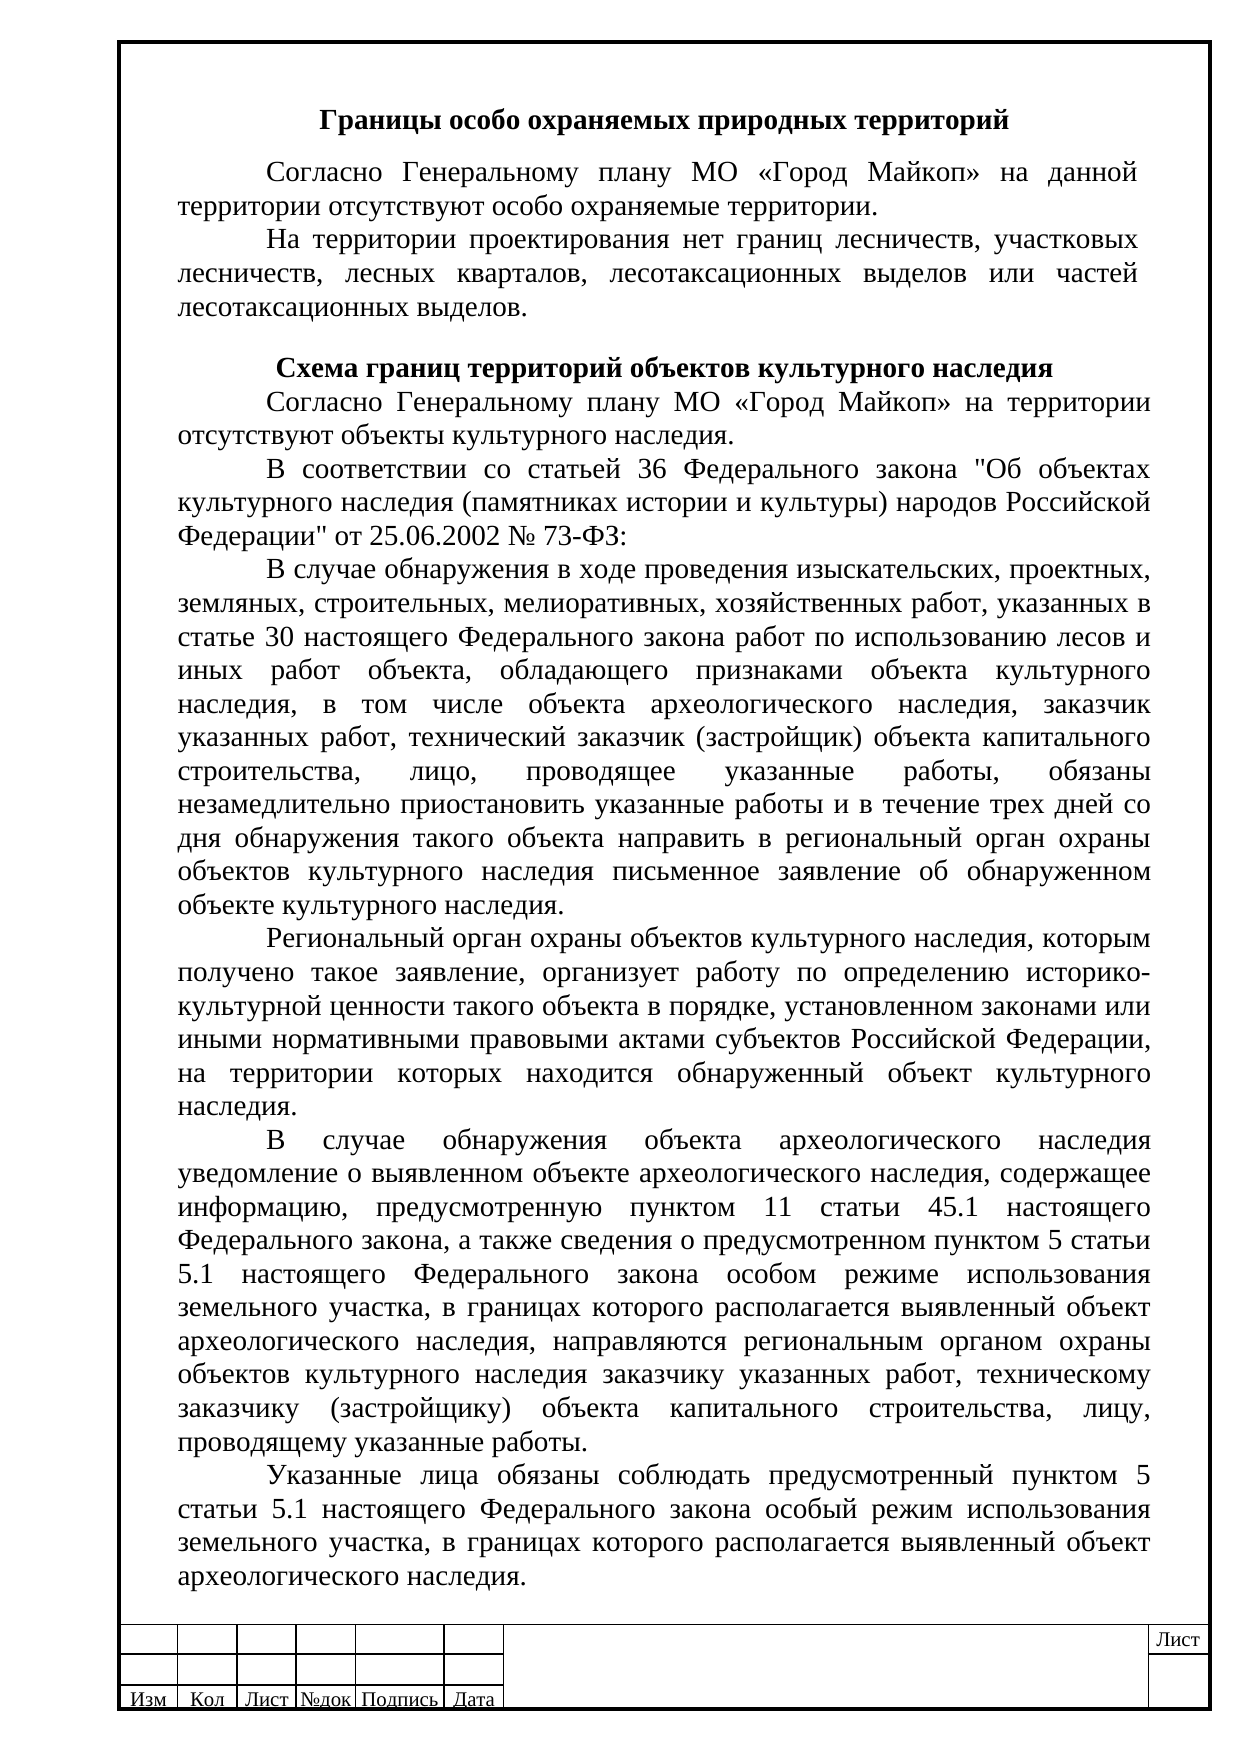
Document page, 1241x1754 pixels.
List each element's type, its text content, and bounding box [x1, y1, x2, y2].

text Региональный орган охраны объектов культурного наследия, которым получено такое заявление, организует работу по определению историко-культурной ценности такого объекта в порядке, установленном законами или иными нормативными правовыми актами субъектов Российской Федерации, на территории которых находится обнаруженный объект культурного наследия. [177, 921, 1152, 1122]
text Согласно Генеральному плану МО «Город Майкоп» на территории отсутствуют объекты культурного наследия. [177, 384, 1152, 451]
text В соответствии со статьей 36 Федерального закона "Об объектах культурного наследия (памятниках истории и культуры) народов Российской Федерации" от 25.06.2002 № 73-ФЗ: [177, 451, 1152, 552]
text В случае обнаружения в ходе проведения изыскательских, проектных, земляных, строительных, мелиоративных, хозяйственных работ, указанных в статье 30 настоящего Федерального закона работ по использованию лесов и иных работ объекта, обладающего признаками объекта культурного наследия, в том числе объекта археологического наследия, заказчик указанных работ, технический заказчик (застройщик) объекта капитального строительства, лицо, проводящее указанные работы, обязаны незамедлительно приостановить указанные работы и в течение трех дней со дня обнаружения такого объекта направить в региональный орган охраны объектов культурного наследия письменное заявление об обнаруженном объекте культурного наследия. [177, 552, 1152, 921]
text Согласно Генеральному плану МО «Город Майкоп» на данной территории отсутствуют особо охраняемые территории. [177, 154, 1138, 222]
text На территории проектирования нет границ лесничеств, участковых лесничеств, лесных кварталов, лесотаксационных выделов или частей лесотаксационных выделов. [177, 222, 1138, 350]
text Указанные лица обязаны соблюдать предусмотренный пунктом 5 статьи 5.1 настоящего Федерального закона особый режим использования земельного участка, в границах которого располагается выявленный объект археологического наследия. [177, 1457, 1152, 1591]
text В случае обнаружения объекта археологического наследия уведомление о выявленном объекте археологического наследия, содержащее информацию, предусмотренную пунктом 11 статьи 45.1 настоящего Федерального закона, а также сведения о предусмотренном пунктом 5 статьи 5.1 настоящего Федерального закона особом режиме использования земельного участка, в границах которого располагается выявленный объект археологического наследия, направляются региональным органом охраны объектов культурного наследия заказчику указанных работ, техническому заказчику (застройщику) объекта капитального строительства, лицу, проводящему указанные работы. [177, 1122, 1152, 1457]
text Границы особо охраняемых природных территорий [177, 102, 1152, 135]
text Схема границ территорий объектов культурного наследия [177, 350, 1152, 384]
